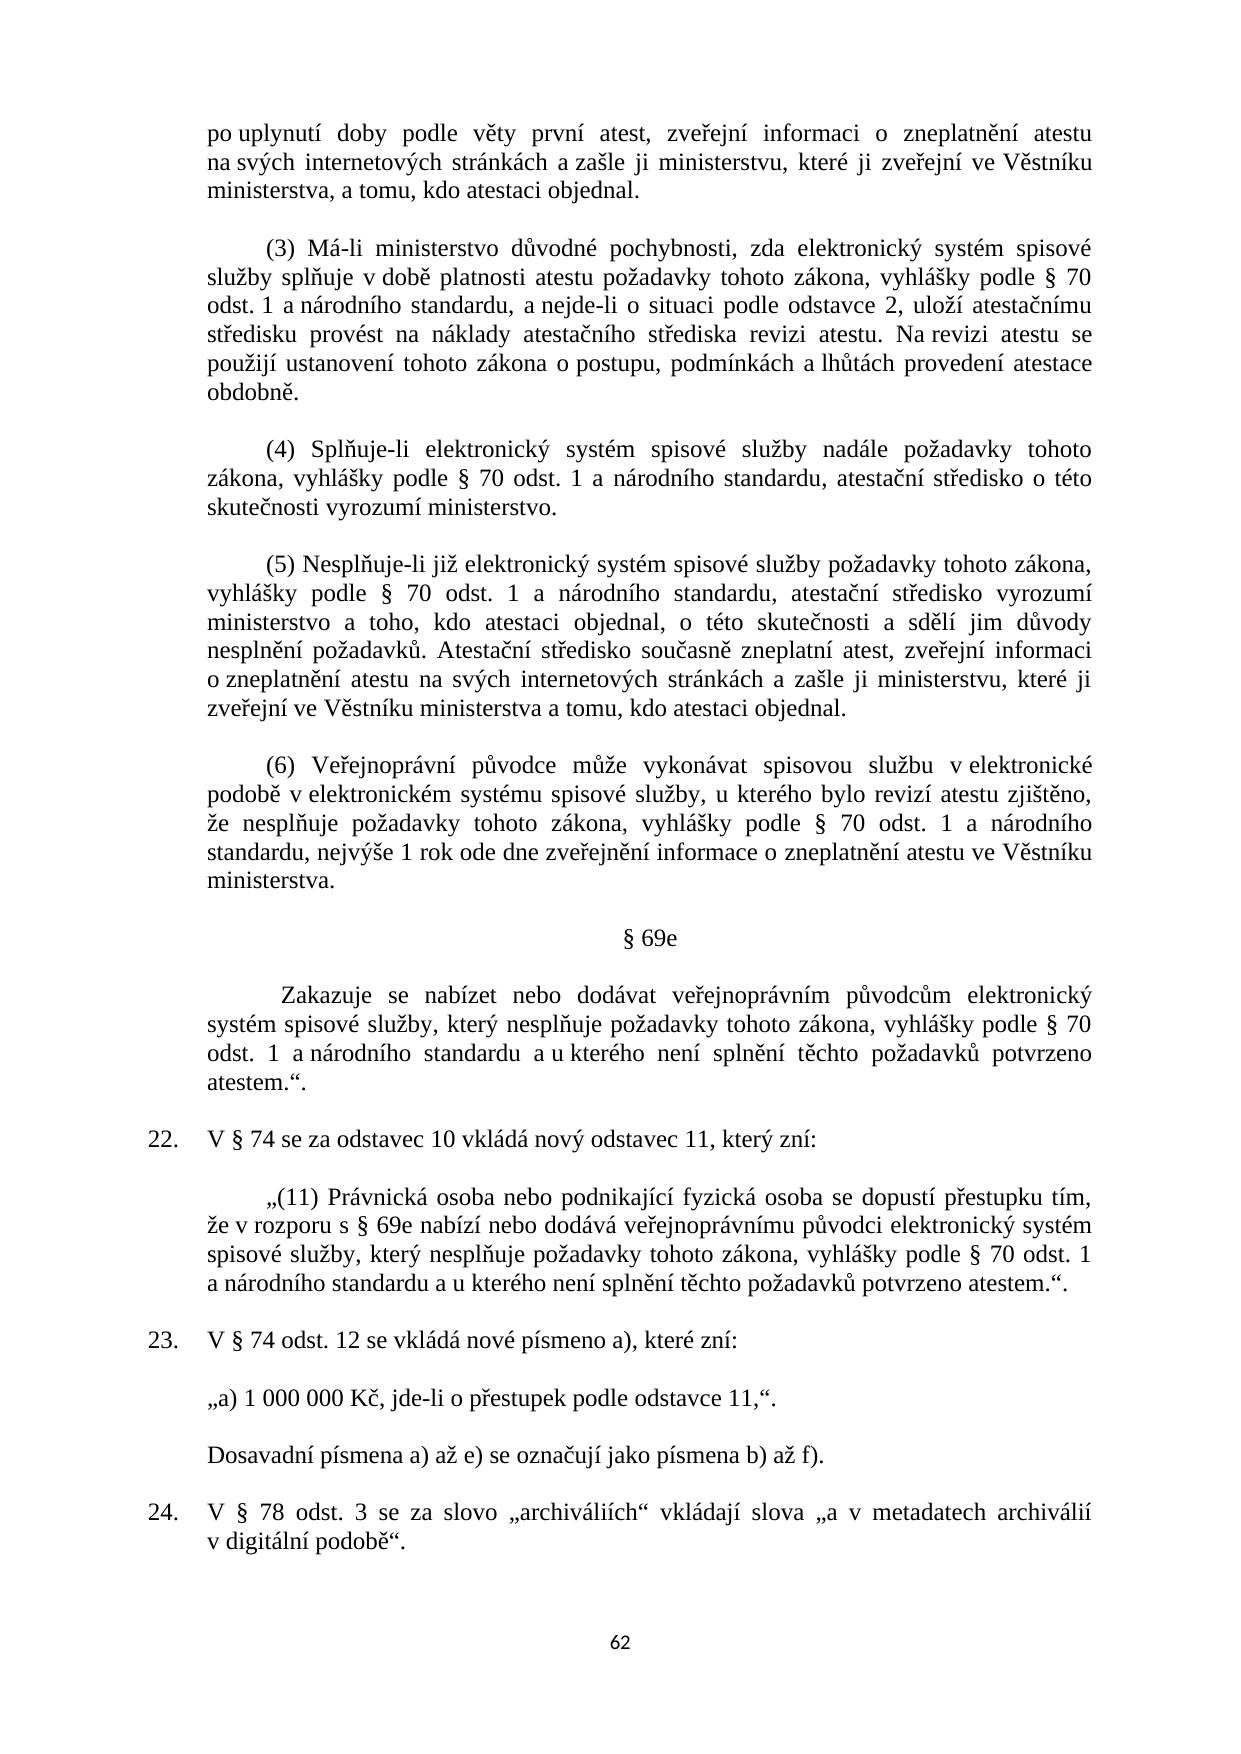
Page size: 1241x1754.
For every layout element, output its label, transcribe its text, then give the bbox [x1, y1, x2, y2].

list Dosavadní písmena a) až e) se označují jako písmena b) až f). [207, 1441, 1092, 1469]
text „(11) Právnická osoba nebo podnikající fyzická osoba se dopustí přestupku tím, že v rozporu s § 69e nabízí nebo dodává veřejnoprávnímu původci elektronický systém spisové služby, který nesplňuje požadavky tohoto zákona, vyhlášky podle § 70 odst. 1 a národního standardu a u kterého není splnění těchto požadavků potvrzeno atestem.“. [207, 1182, 1092, 1297]
list V § 78 odst. 3 se za slovo „archiváliích“ vkládají slova „a v metadatech archiválií v digitální podobě“. [148, 1497, 1092, 1555]
text (5) Nesplňuje-li již elektronický systém spisové služby požadavky tohoto zákona, vyhlášky podle § 70 odst. 1 a národního standardu, atestační středisko vyrozumí ministerstvo a toho, kdo atestaci objednal, o této skutečnosti a sdělí jim důvody nesplnění požadavků. Atestační středisko současně zneplatní atest, zveřejní informaci o zneplatnění atestu na svých internetových stránkách a zašle ji ministerstvu, které ji zveřejní ve Věstníku ministerstva a tomu, kdo atestaci objednal. [207, 549, 1092, 722]
list V § 74 odst. 12 se vkládá nové písmeno a), které zní: [148, 1326, 1092, 1354]
text (6) Veřejnoprávní původce může vykonávat spisovou službu v elektronické podobě v elektronickém systému spisové služby, u kterého bylo revizí atestu zjištěno, že nesplňuje požadavky tohoto zákona, vyhlášky podle § 70 odst. 1 a národního standardu, nejvýše 1 rok ode dne zveřejnění informace o zneplatnění atestu ve Věstníku ministerstva. [207, 751, 1092, 894]
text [207, 118, 1092, 204]
list „a) 1 000 000 Kč, jde-li o přestupek podle odstavce 11,“. [207, 1383, 1092, 1412]
text (3) Má-li ministerstvo důvodné pochybnosti, zda elektronický systém spisové služby splňuje v době platnosti atestu požadavky tohoto zákona, vyhlášky podle § 70 odst. 1 a národního standardu, a nejde-li o situaci podle odstavce 2, uloží atestačnímu středisku provést na náklady atestačního střediska revizi atestu. Na revizi atestu se použijí ustanovení tohoto zákona o postupu, podmínkách a lhůtách provedení atestace obdobně. [207, 233, 1092, 406]
text Zakazuje se nabízet nebo dodávat veřejnoprávním původcům elektronický systém spisové služby, který nesplňuje požadavky tohoto zákona, vyhlášky podle § 70 odst. 1 a národního standardu a u kterého není splnění těchto požadavků potvrzeno atestem.“. [207, 981, 1092, 1096]
text (4) Splňuje-li elektronický systém spisové služby nadále požadavky tohoto zákona, vyhlášky podle § 70 odst. 1 a národního standardu, atestační středisko o této skutečnosti vyrozumí ministerstvo. [207, 434, 1092, 521]
text § 69e [207, 923, 1092, 952]
list V § 74 se za odstavec 10 vkládá nový odstavec 11, který zní: [148, 1124, 1092, 1153]
